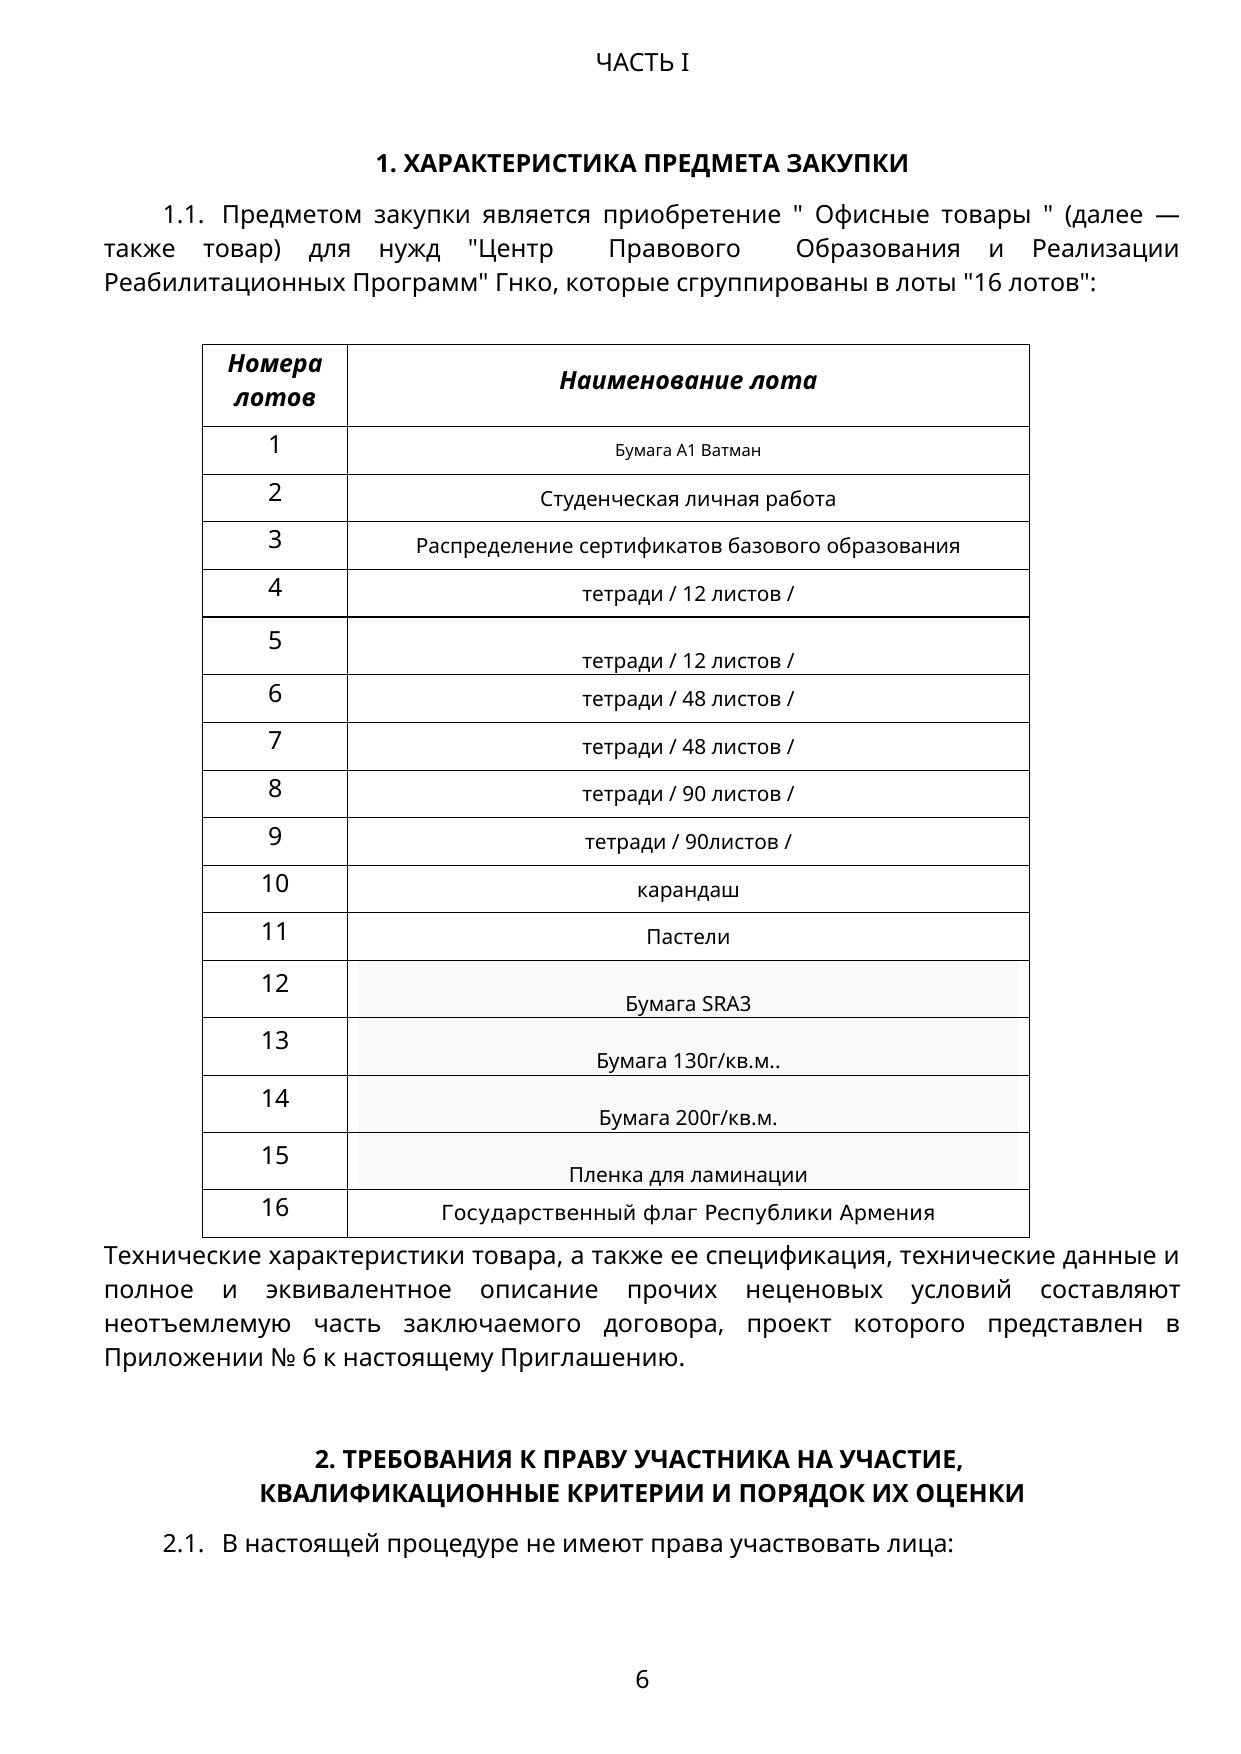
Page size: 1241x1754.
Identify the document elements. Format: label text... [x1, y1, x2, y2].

table_cell 1 [203, 427, 347, 473]
table_cell 3 [203, 522, 347, 569]
table_cell тетради / 90 листов / [348, 771, 1029, 817]
table_cell тетради / 48 листов / [348, 675, 1029, 722]
table_cell 14 [203, 1076, 347, 1132]
text 2.1. В настоящей процедуре не имеют права участвовать лица: [103, 1526, 1181, 1560]
table_cell 13 [203, 1018, 347, 1074]
table_cell 5 [203, 618, 347, 674]
table_cell 8 [203, 771, 347, 817]
table_cell 10 [203, 866, 347, 912]
table_header Наименование лота [348, 345, 1029, 426]
table_cell 9 [203, 818, 347, 865]
table_cell тетради / 12 листов / [348, 618, 1029, 674]
text Технические характеристики товара, а также ее спецификация, технические данные и полное и эквивалентное описание прочих неценовых условий составляют неотъемлемую часть заключаемого договора, проект которого представлен в Приложении № 6 к настоящему Приглашению. [103, 395, 1181, 1374]
table_cell 4 [203, 570, 347, 616]
table_cell 16 [203, 1190, 347, 1237]
table_cell 6 [203, 675, 347, 722]
table_cell Распределение сертификатов базового образования [348, 522, 1029, 569]
table_cell Пастели [348, 913, 1029, 960]
table_cell 2 [203, 475, 347, 521]
table_cell Государственный флаг Республики Армения [348, 1190, 1029, 1237]
table_cell 11 [203, 913, 347, 960]
table_cell тетради / 48 листов / [348, 723, 1029, 769]
table_cell тетради / 90листов / [348, 818, 1029, 865]
table_cell 15 [203, 1133, 347, 1189]
table_cell Бумага А1 Ватман [348, 427, 1029, 473]
table_header Номера лотов [203, 345, 347, 426]
text 1. ХАРАКТЕРИСТИКА ПРЕДМЕТА ЗАКУПКИ [103, 146, 1181, 180]
subtitle 1.1. Предметом закупки является приобретение " Офисные товары " (далее — также товар) для нужд "Центр Правового Образования и Реализации Реабилитационных Программ" Гнко, которые сгруппированы в лоты "16 лотов": [103, 197, 1181, 299]
text ЧАСТЬ I [103, 44, 1181, 78]
table_cell тетради / 12 листов / [348, 570, 1029, 616]
table_cell 12 [203, 961, 347, 1017]
table_cell карандаш [348, 866, 1029, 912]
table_cell Студенческая личная работа [348, 475, 1029, 521]
table_cell 7 [203, 723, 347, 769]
text 2. ТРЕБОВАНИЯ К ПРАВУ УЧАСТНИКА НА УЧАСТИЕ, КВАЛИФИКАЦИОННЫЕ КРИТЕРИИ И ПОРЯДОК ИХ ОЦЕНКИ [103, 1441, 1181, 1509]
